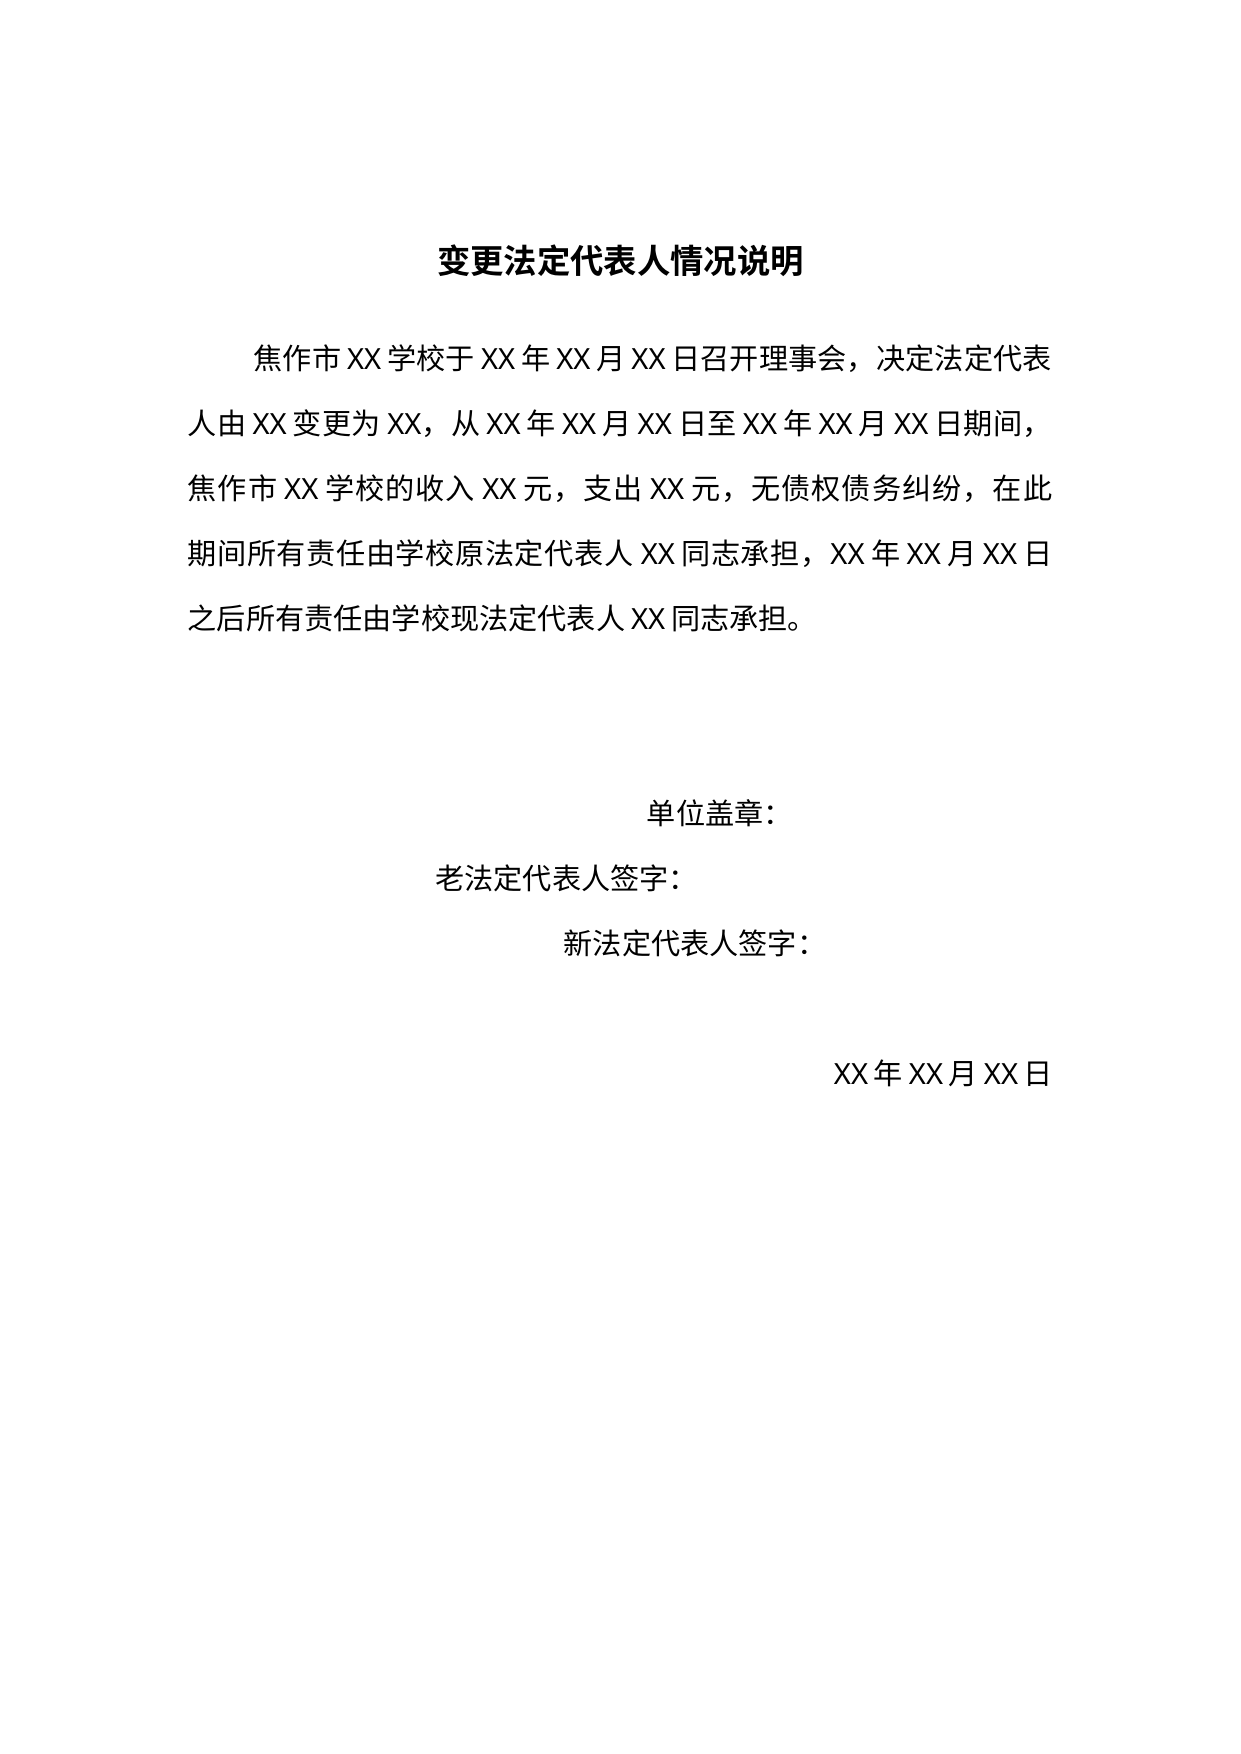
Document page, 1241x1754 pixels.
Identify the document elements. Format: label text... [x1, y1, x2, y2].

text 单位盖章： [275, 779, 986, 844]
text XX年XX月XX日 [187, 1039, 1053, 1104]
text 焦作市XX学校于XX年XX月XX日召开理事会，决定法定代表人由XX变更为XX，从XX年XX月XX日至XX年XX月XX日期间，焦作市XX学校的收入XX元，支出XX元，无债权债务纠纷，在此期间所有责任由学校原法定代表人XX同志承担，XX年XX月XX日之后所有责任由学校现法定代表人XX同志承担。 [187, 324, 1053, 649]
text 老法定代表人签字： [187, 844, 1053, 909]
text 新法定代表人签字： [187, 909, 1053, 974]
text 变更法定代表人情况说明 [187, 227, 1053, 292]
